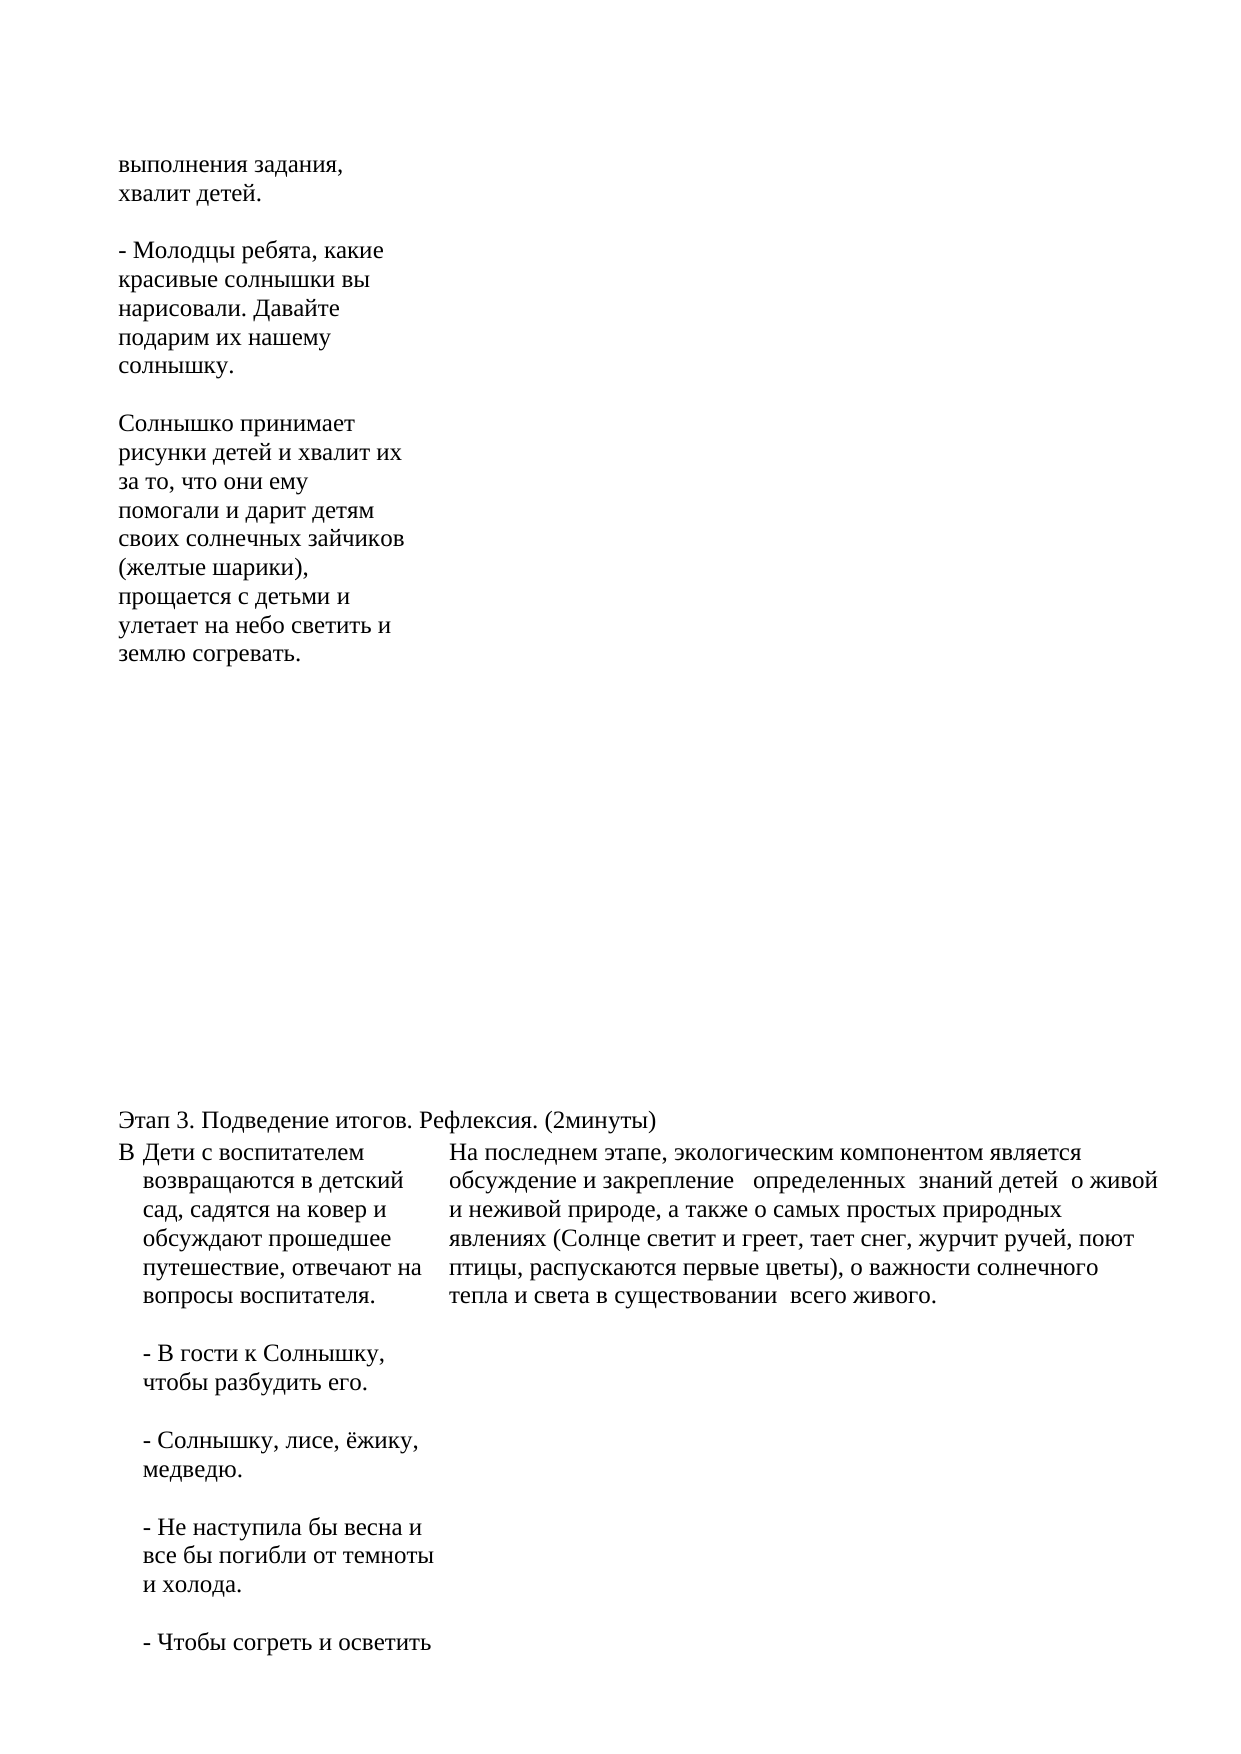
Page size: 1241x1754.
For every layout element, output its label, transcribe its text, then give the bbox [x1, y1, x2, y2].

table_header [117, 118, 408, 727]
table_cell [141, 1135, 447, 1657]
table_header Этап 3. Подведение итогов. Рефлексия. (2минуты) [117, 1103, 1159, 1135]
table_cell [447, 1135, 1159, 1657]
table_cell В [117, 1135, 141, 1657]
